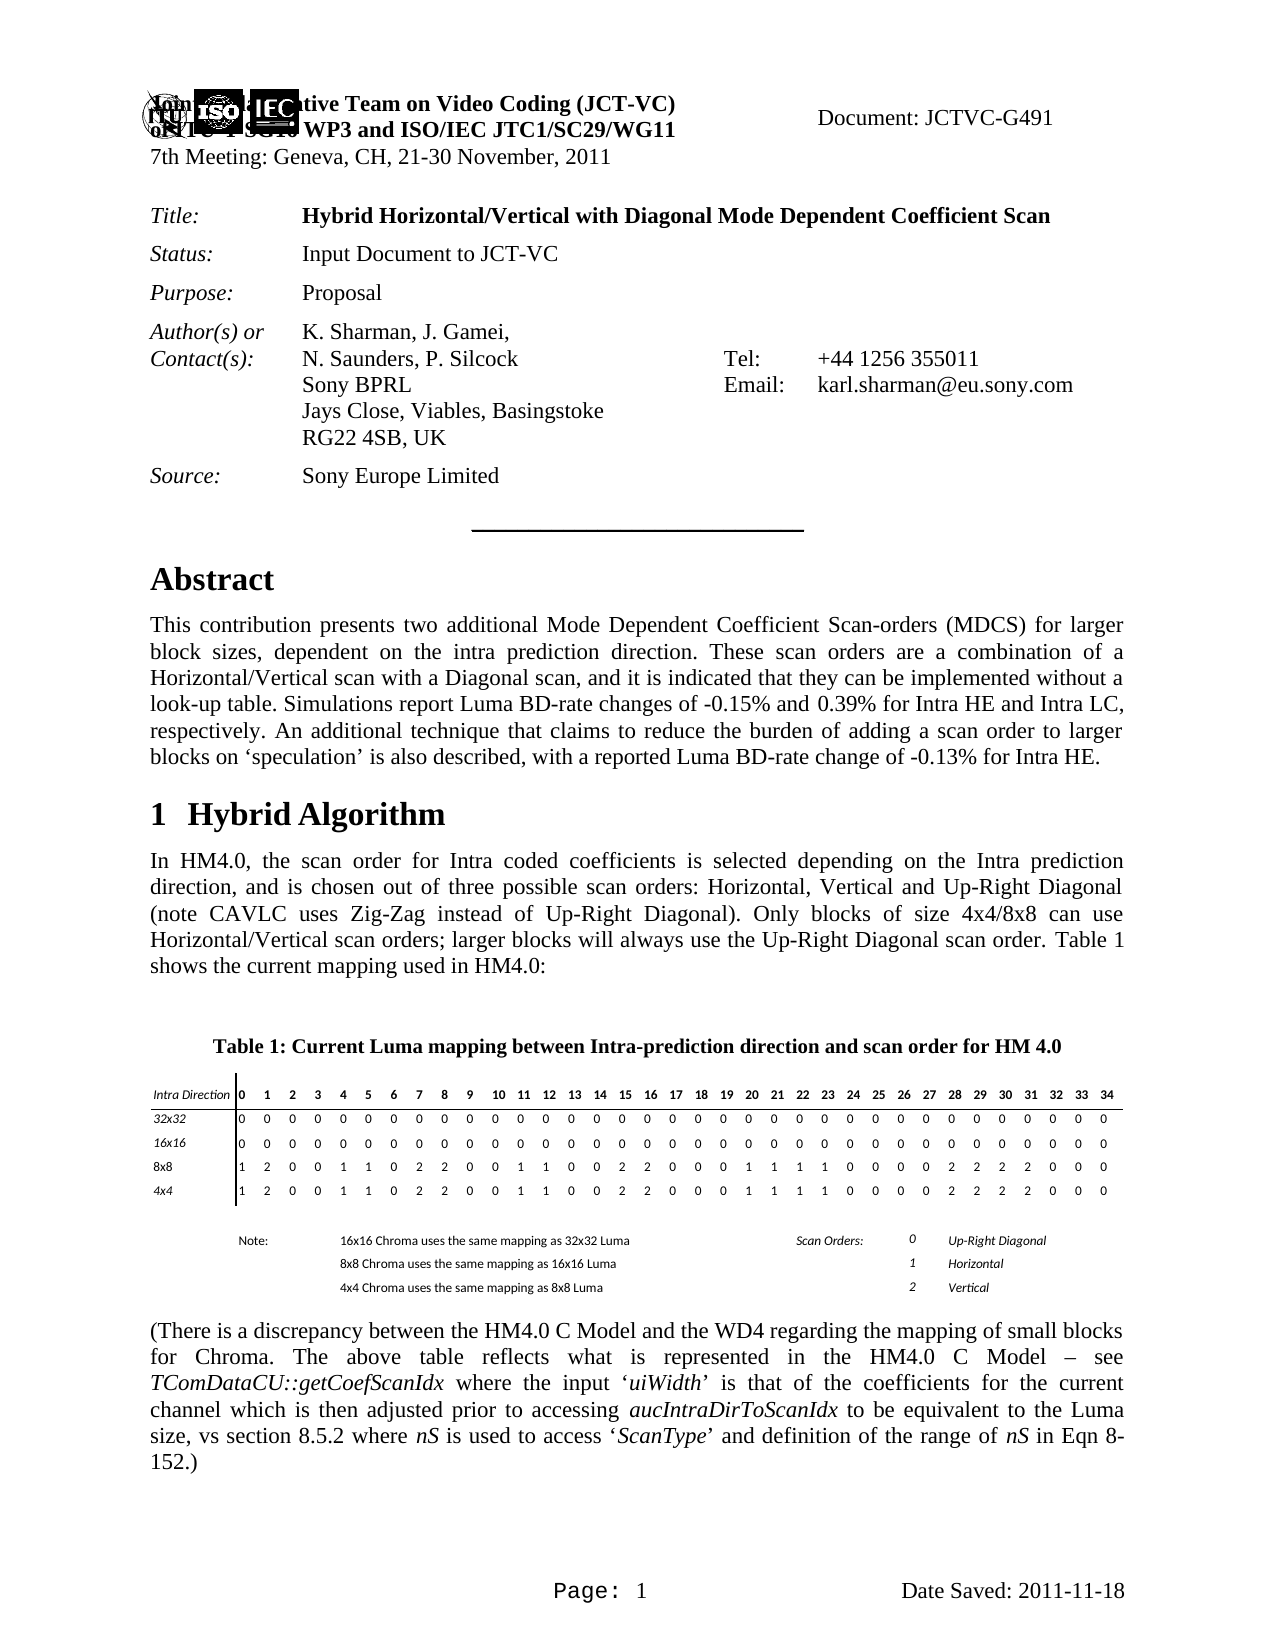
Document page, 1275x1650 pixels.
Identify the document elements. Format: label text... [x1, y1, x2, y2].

text This contribution presents two additional Mode Dependent Coefficient Scan-orders (MDCS) for larger block sizes, dependent on the intra prediction direction. These scan orders are a combination of a Horizontal/Vertical scan with a Diagonal scan, and it is indicated that they can be implemented without a look-up table. Simulations report Luma BD-rate changes of -0.15% and ­0.39% for Intra HE and Intra LC, respectively. An additional technique that claims to reduce the burden of adding a scan order to larger blocks on ‘speculation’ is also described, with a reported Luma BD-rate change of -0.13% for Intra HE. [150, 611, 1125, 769]
table_header Title: [139, 195, 291, 234]
table_cell Status: [139, 234, 291, 273]
text _____________________________ [150, 508, 1125, 534]
picture [194, 89, 243, 134]
table_header Hybrid Horizontal/Vertical with Diagonal Mode Dependent Coefficient Scan [291, 195, 1136, 234]
table_cell +44 1256 355011 karl.sharman@eu.sony.com [806, 312, 1136, 456]
subtitle Abstract [150, 559, 1125, 597]
table_cell Author(s) or Contact(s): [139, 312, 291, 456]
table_cell Proposal [291, 273, 1136, 312]
subtitle Hybrid Algorithm [150, 794, 1125, 833]
table_cell Source: [139, 456, 291, 495]
table_cell Purpose: [139, 273, 291, 312]
table_cell Tel: Email: [713, 312, 806, 456]
table_cell Input Document to JCT-VC [291, 234, 1136, 273]
picture [250, 89, 299, 134]
table_header Joint Collaborative Team on Video Coding (JCT-VC) of ITU-T SG16 WP3 and ISO/IEC JTC1/SC29/WG11 7th Meeting: , CH, 21-30 November, 2011 [139, 90, 806, 169]
table_cell Sony Europe Limited [291, 456, 1136, 495]
table_cell K. Sharman, J. Gamei, N. Saunders, P. Silcock Sony BPRL Jays Close, Viables, Basingstoke RG22 4SB, UK [291, 312, 712, 456]
table_header Document: JCTVC-G491 [806, 90, 1136, 169]
